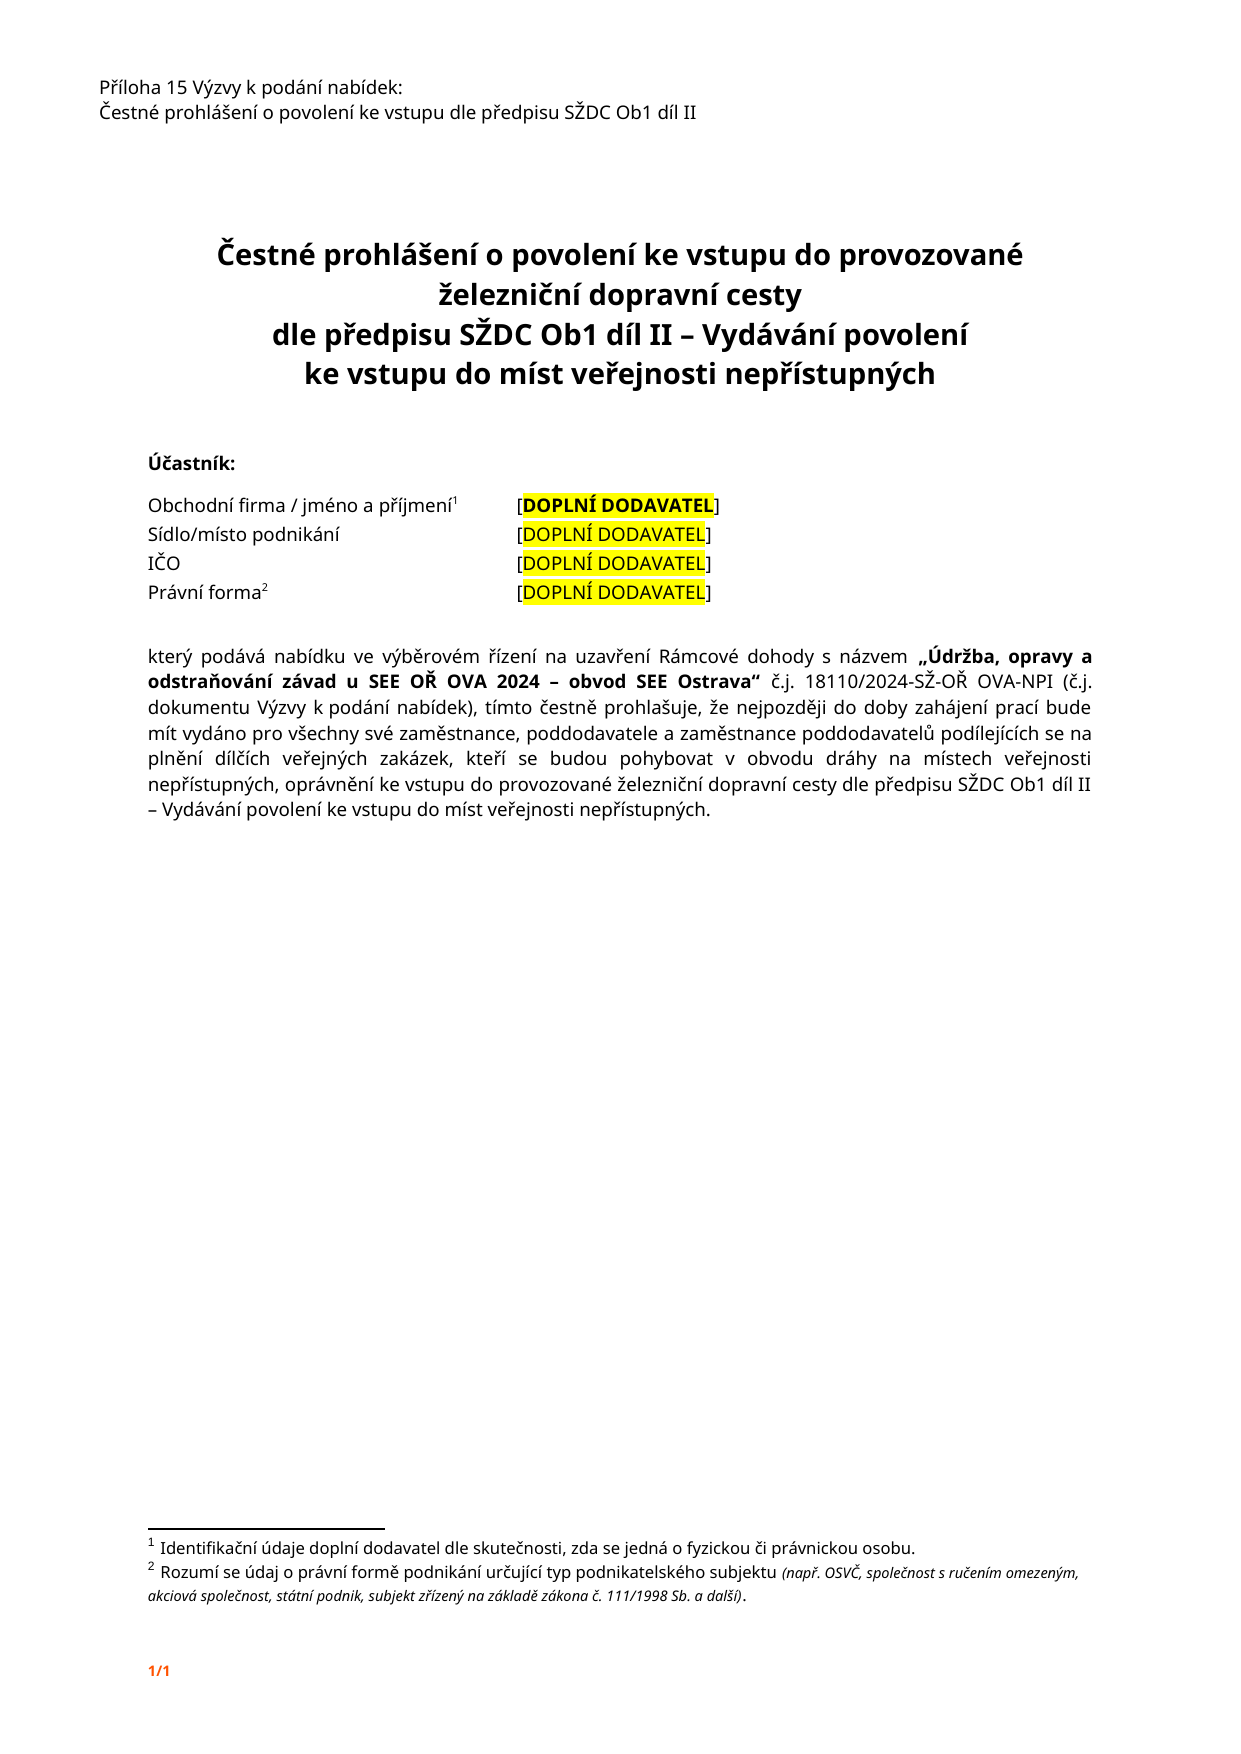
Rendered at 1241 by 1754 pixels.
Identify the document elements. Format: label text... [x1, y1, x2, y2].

text IČO [148, 547, 1093, 576]
title Čestné prohlášení o povolení ke vstupu do provozované železniční dopravní cesty [148, 234, 1093, 314]
text Právní forma [148, 576, 1093, 605]
text Obchodní firma / jméno a příjmení [148, 489, 1093, 518]
text který podává nabídku ve výběrovém řízení na uzavření Rámcové dohody s názvem „Údržba, opravy a odstraňování závad u SEE OŘ OVA 2024 – obvod SEE Ostrava“ č.j. 18110/2024-SŽ-OŘ OVA-NPI (č.j. dokumentu Výzvy k podání nabídek), tímto čestně prohlašuje, že nejpozději do doby zahájení prací bude mít vydáno pro všechny své zaměstnance, poddodavatele a zaměstnance poddodavatelů podílejících se na plnění dílčích veřejných zakázek, kteří se budou pohybovat v obvodu dráhy na místech veřejnosti nepřístupných, oprávnění ke vstupu do provozované železniční dopravní cesty dle předpisu SŽDC Ob1 díl II – Vydávání povolení ke vstupu do míst veřejnosti nepřístupných. [148, 643, 1093, 822]
title ke vstupu do míst veřejnosti nepřístupných [148, 354, 1093, 393]
text Sídlo/místo podnikání [DOPLNÍ DODAVATEL] [148, 518, 1093, 547]
title dle předpisu SŽDC Ob1 díl II – Vydávání povolení [148, 314, 1093, 354]
text Účastník: [148, 446, 1093, 477]
